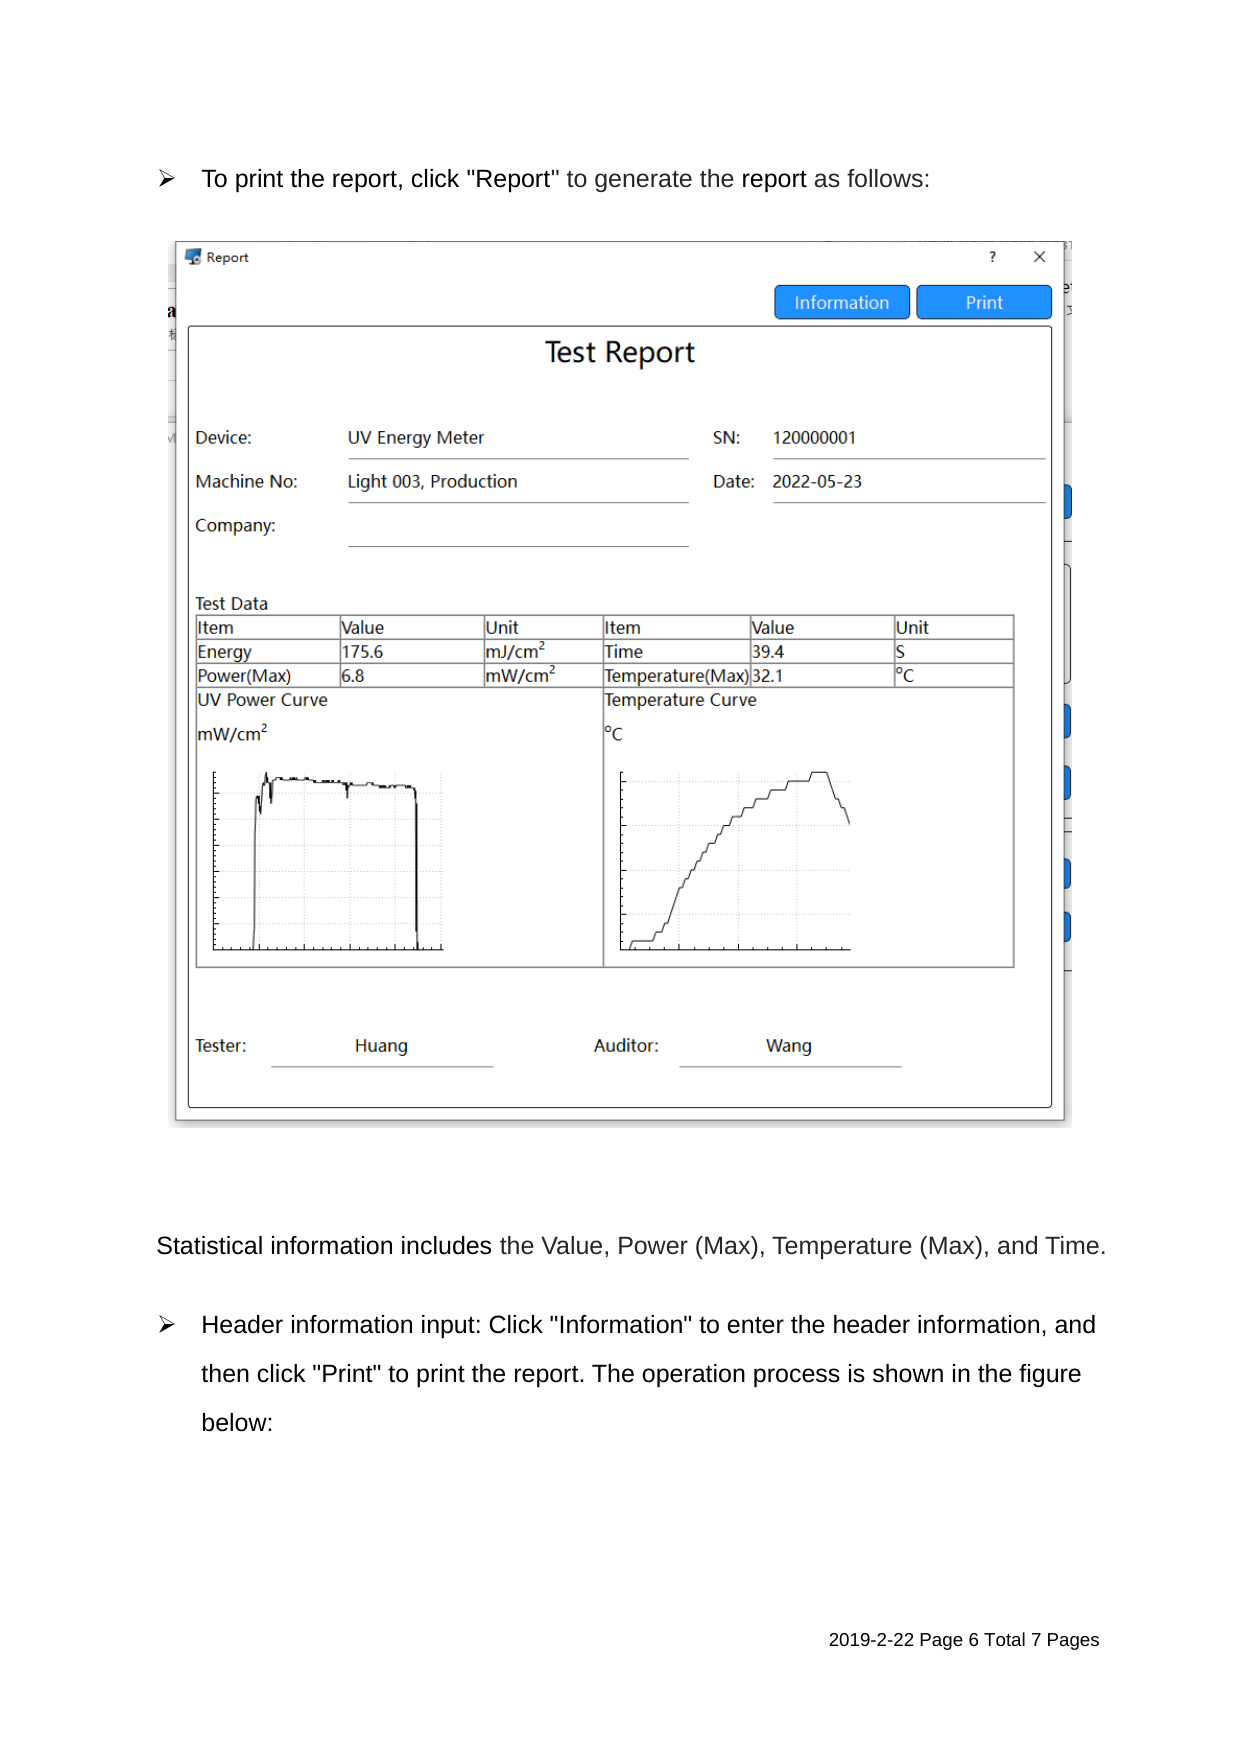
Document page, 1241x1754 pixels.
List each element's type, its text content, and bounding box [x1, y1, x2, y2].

text Statistical information includes the Value, Power (Max), Temperature (Max), and Time. [156, 1229, 1128, 1261]
list Header information input: Click "Information" to enter the header information, and then click "Print" to print the report. The operation process is shown in the figure below: [157, 1308, 1128, 1438]
list To print the report, click "Report" to generate the report as follows: [157, 162, 1128, 194]
picture [168, 241, 1072, 1128]
